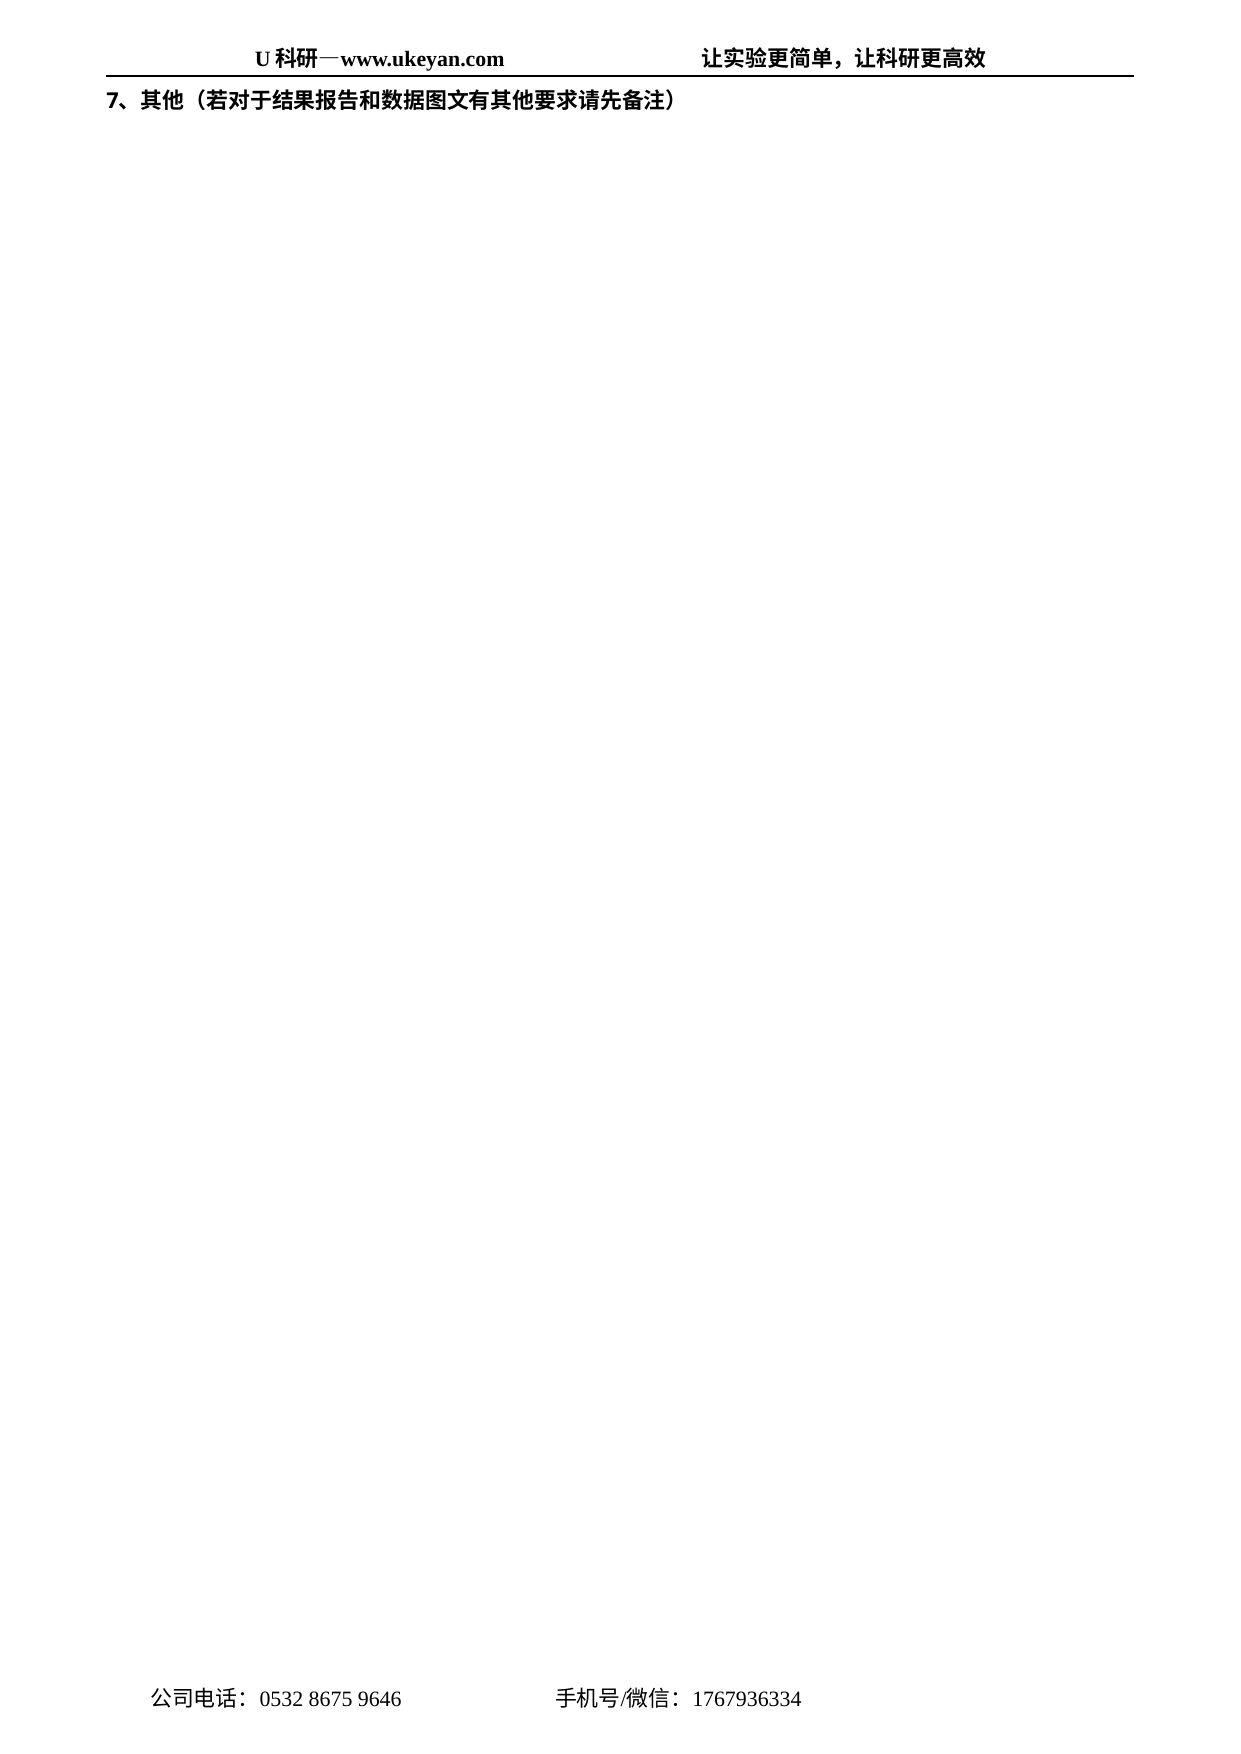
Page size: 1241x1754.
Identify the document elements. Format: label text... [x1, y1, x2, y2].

subtitle 7、其他（若对于结果报告和数据图文有其他要求请先备注） [106, 82, 1134, 115]
